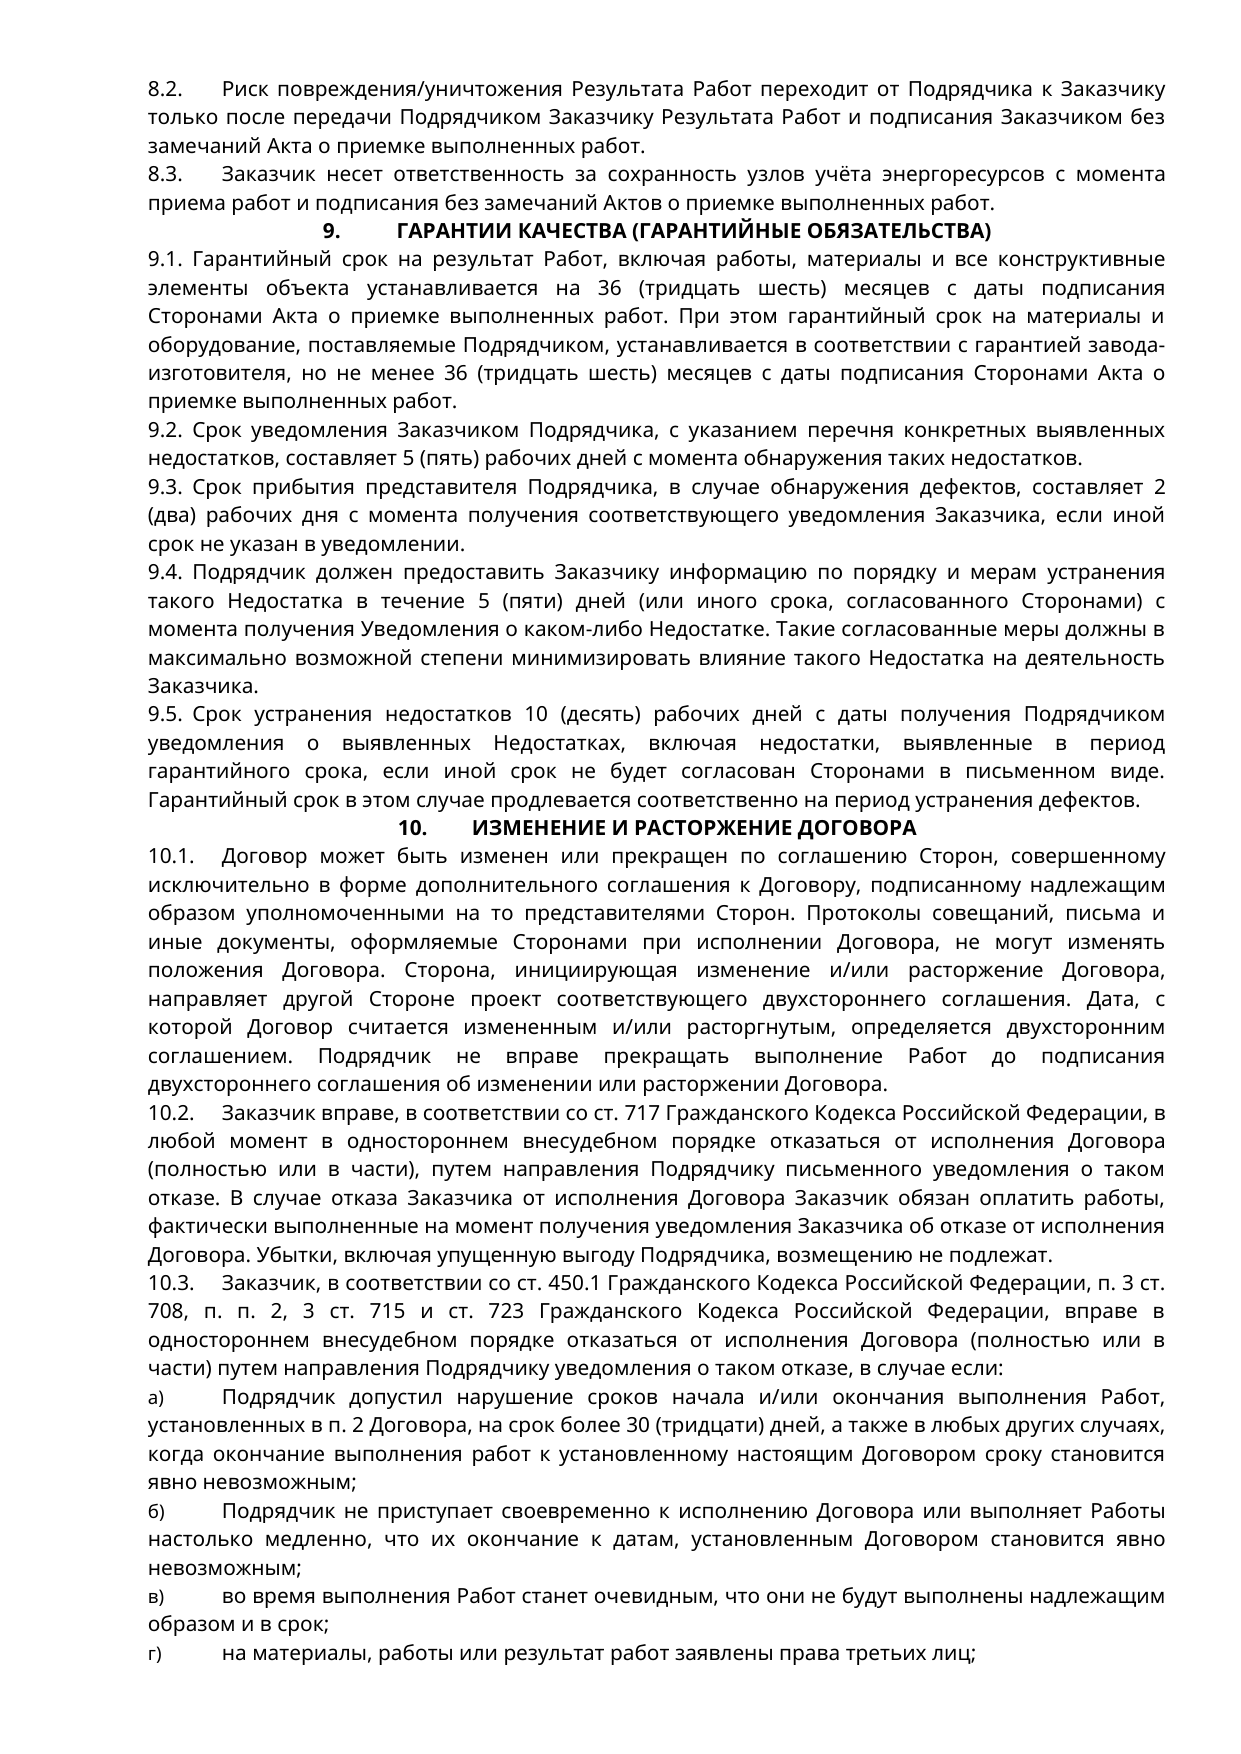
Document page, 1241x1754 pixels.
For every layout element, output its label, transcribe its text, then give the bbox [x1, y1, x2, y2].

list Подрядчик не приступает своевременно к исполнению Договора или выполняет Работы настолько медленно, что их окончание к датам, установленным Договором становится явно невозможным; [148, 1496, 1167, 1581]
list Риск повреждения/уничтожения Результата Работ переходит от Подрядчика к Заказчику только после передачи Подрядчиком Заказчику Результата Работ и подписания Заказчиком без замечаний Акта о приемке выполненных работ. [148, 74, 1167, 159]
list Подрядчик допустил нарушение сроков начала и/или окончания выполнения Работ, установленных в п. 2 Договора, на срок более 30 (тридцати) дней, а также в любых других случаях, когда окончание выполнения работ к установленному настоящим Договором сроку становится явно невозможным; [148, 1382, 1167, 1496]
list Срок устранения недостатков 10 (десять) рабочих дней с даты получения Подрядчиком уведомления о выявленных Недостатках, включая недостатки, выявленные в период гарантийного срока, если иной срок не будет согласован Сторонами в письменном виде. Гарантийный срок в этом случае продлевается соответственно на период устранения дефектов. [148, 699, 1167, 813]
list во время выполнения Работ станет очевидным, что они не будут выполнены надлежащим образом и в срок; [148, 1581, 1167, 1638]
list Договор может быть изменен или прекращен по соглашению Сторон, совершенному исключительно в форме дополнительного соглашения к Договору, подписанному надлежащим образом уполномоченными на то представителями Сторон. Протоколы совещаний, письма и иные документы, оформляемые Сторонами при исполнении Договора, не могут изменять положения Договора. Сторона, инициирующая изменение и/или расторжение Договора, направляет другой Стороне проект соответствующего двухстороннего соглашения. Дата, с которой Договор считается измененным и/или расторгнутым, определяется двухсторонним соглашением. Подрядчик не вправе прекращать выполнение Работ до подписания двухстороннего соглашения об изменении или расторжении Договора. [148, 842, 1167, 1098]
list Заказчик, в соответствии со ст. 450.1 Гражданского Кодекса Российской Федерации, п. 3 ст. 708, п. п. 2, 3 ст. 715 и ст. 723 Гражданского Кодекса Российской Федерации, вправе в одностороннем внесудебном порядке отказаться от исполнения Договора (полностью или в части) путем направления Подрядчику уведомления о таком отказе, в случае если: [148, 1268, 1167, 1382]
subtitle ГАРАНТИИ КАЧЕСТВА (ГАРАНТИЙНЫЕ ОБЯЗАТЕЛЬСТВА) [148, 216, 1167, 244]
list Подрядчик должен предоставить Заказчику информацию по порядку и мерам устранения такого Недостатка в течение 5 (пяти) дней (или иного срока, согласованного Сторонами) с момента получения Уведомления о каком-либо Недостатке. Такие согласованные меры должны в максимально возможной степени минимизировать влияние такого Недостатка на деятельность Заказчика. [148, 557, 1167, 699]
subtitle ИЗМЕНЕНИЕ И РАСТОРЖЕНИЕ ДОГОВОРА [148, 813, 1167, 842]
list Гарантийный срок на результат Работ, включая работы, материалы и все конструктивные элементы объекта устанавливается на 36 (тридцать шесть) месяцев с даты подписания Сторонами Акта о приемке выполненных работ. При этом гарантийный срок на материалы и оборудование, поставляемые Подрядчиком, устанавливается в соответствии с гарантией завода-изготовителя, но не менее 36 (тридцать шесть) месяцев с даты подписания Сторонами Акта о приемке выполненных работ. [148, 244, 1167, 415]
list Срок уведомления Заказчиком Подрядчика, с указанием перечня конкретных выявленных недостатков, составляет 5 (пять) рабочих дней с момента обнаружения таких недостатков. [148, 415, 1167, 472]
list Срок прибытия представителя Подрядчика, в случае обнаружения дефектов, составляет 2 (два) рабочих дня с момента получения соответствующего уведомления Заказчика, если иной срок не указан в уведомлении. [148, 472, 1167, 557]
list Заказчик несет ответственность за сохранность узлов учёта энергоресурсов с момента приема работ и подписания без замечаний Актов о приемке выполненных работ. [148, 159, 1167, 216]
list на материалы, работы или результат работ заявлены права третьих лиц; [148, 1638, 1167, 1666]
list Заказчик вправе, в соответствии со ст. 717 Гражданского Кодекса Российской Федерации, в любой момент в одностороннем внесудебном порядке отказаться от исполнения Договора (полностью или в части), путем направления Подрядчику письменного уведомления о таком отказе. В случае отказа Заказчика от исполнения Договора Заказчик обязан оплатить работы, фактически выполненные на момент получения уведомления Заказчика об отказе от исполнения Договора. Убытки, включая упущенную выгоду Подрядчика, возмещению не подлежат. [148, 1098, 1167, 1268]
